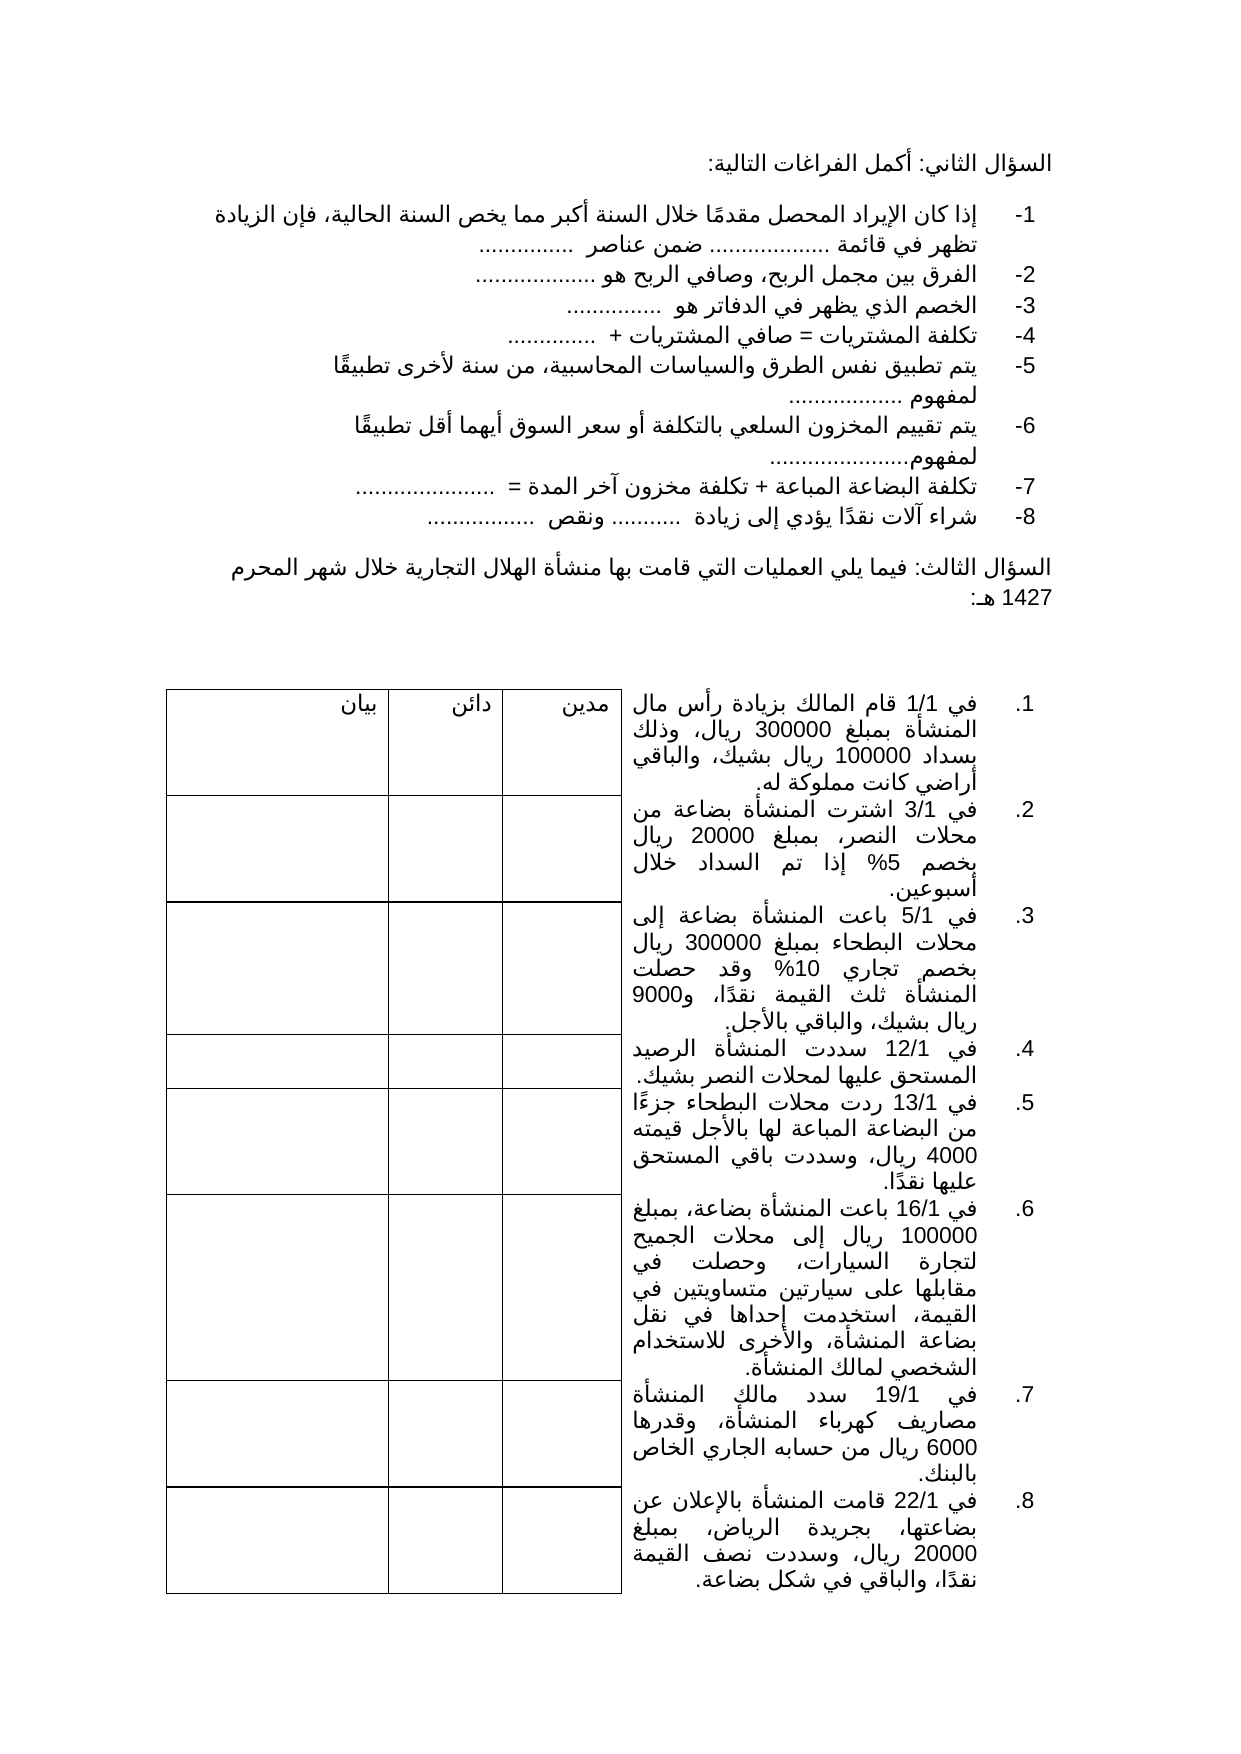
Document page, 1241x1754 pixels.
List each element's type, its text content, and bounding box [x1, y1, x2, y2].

table_cell [389, 1195, 502, 1380]
table_header دائن [389, 690, 502, 795]
table_cell [389, 796, 502, 901]
table_cell [503, 796, 621, 901]
table_header في 1/1 قام المالك بزيادة رأس مال المنشأة بمبلغ 300000 ريال، وذلك بسداد 100000 ريال بشيك، والباقي أراضي كانت مملوكة له. [622, 689, 1064, 795]
table_cell [389, 1089, 502, 1194]
table_cell [389, 903, 502, 1034]
table_cell [389, 1381, 502, 1486]
text السؤال الثالث: فيما يلي العمليات التي قامت بها منشأة الهلال التجارية خلال شهر المحرم 1427 هـ: [187, 554, 1053, 611]
list تكلفة البضاعة المباعة + تكلفة مخزون آخر المدة = ...................... [187, 473, 1015, 499]
table_cell [503, 1195, 621, 1380]
table_cell في 22/1 قامت المنشأة بالإعلان عن بضاعتها، بجريدة الرياض، بمبلغ 20000 ريال، وسددت نصف القيمة نقدًا، والباقي في شكل بضاعة. [622, 1486, 1064, 1593]
list تكلفة المشتريات = صافي المشتريات + .............. [187, 322, 1015, 348]
table_cell [389, 1035, 502, 1088]
table_cell [503, 903, 621, 1034]
table_cell في 16/1 باعت المنشأة بضاعة، بمبلغ 100000 ريال إلى محلات الجميح لتجارة السيارات، وحصلت في مقابلها على سيارتين متساويتين في القيمة، استخدمت إحداها في نقل بضاعة المنشأة، والأخرى للاستخدام الشخصي لمالك المنشأة. [622, 1194, 1064, 1380]
list شراء آلات نقدًا يؤدي إلى زيادة ........... ونقص ................. [187, 503, 1015, 529]
table_cell في 12/1 سددت المنشأة الرصيد المستحق عليها لمحلات النصر بشيك. [622, 1034, 1064, 1088]
table_cell [167, 903, 388, 1034]
table_cell [167, 796, 388, 901]
list يتم تطبيق نفس الطرق والسياسات المحاسبية، من سنة لأخرى تطبيقًا لمفهوم .................. [187, 352, 1015, 409]
table_cell [389, 1488, 502, 1593]
table_cell [167, 1089, 388, 1194]
table_header بيان [167, 690, 388, 795]
list يتم تقييم المخزون السلعي بالتكلفة أو سعر السوق أيهما أقل تطبيقًا لمفهوم...................... [187, 412, 1015, 469]
table_cell [167, 1195, 388, 1380]
table_cell [503, 1089, 621, 1194]
table_cell [503, 1035, 621, 1088]
table_cell [167, 1381, 388, 1486]
list إذا كان الإيراد المحصل مقدمًا خلال السنة أكبر مما يخص السنة الحالية، فإن الزيادة تظهر في قائمة ................... ضمن عناصر ............... [187, 201, 1015, 258]
table_cell في 3/1 اشترت المنشأة بضاعة من محلات النصر، بمبلغ 20000 ريال بخصم 5% إذا تم السداد خلال أسبوعين. [622, 795, 1064, 901]
table_cell [167, 1488, 388, 1593]
list الفرق بين مجمل الربح، وصافي الربح هو ................... [187, 261, 1015, 288]
table_header مدين [503, 690, 621, 795]
table_cell في 13/1 ردت محلات البطحاء جزءًا من البضاعة المباعة لها بالأجل قيمته 4000 ريال، وسددت باقي المستحق عليها نقدًا. [622, 1088, 1064, 1194]
table_cell [167, 1035, 388, 1088]
text السؤال الثاني: أكمل الفراغات التالية: [187, 150, 1053, 176]
table_cell في 19/1 سدد مالك المنشأة مصاريف كهرباء المنشأة، وقدرها 6000 ريال من حسابه الجاري الخاص بالبنك. [622, 1380, 1064, 1486]
list الخصم الذي يظهر في الدفاتر هو ............... [187, 292, 1015, 318]
table_cell [503, 1381, 621, 1486]
table_cell في 5/1 باعت المنشأة بضاعة إلى محلات البطحاء بمبلغ 300000 ريال بخصم تجاري 10% وقد حصلت المنشأة ثلث القيمة نقدًا، و9000 ريال بشيك، والباقي بالأجل. [622, 901, 1064, 1034]
table_cell [503, 1488, 621, 1593]
